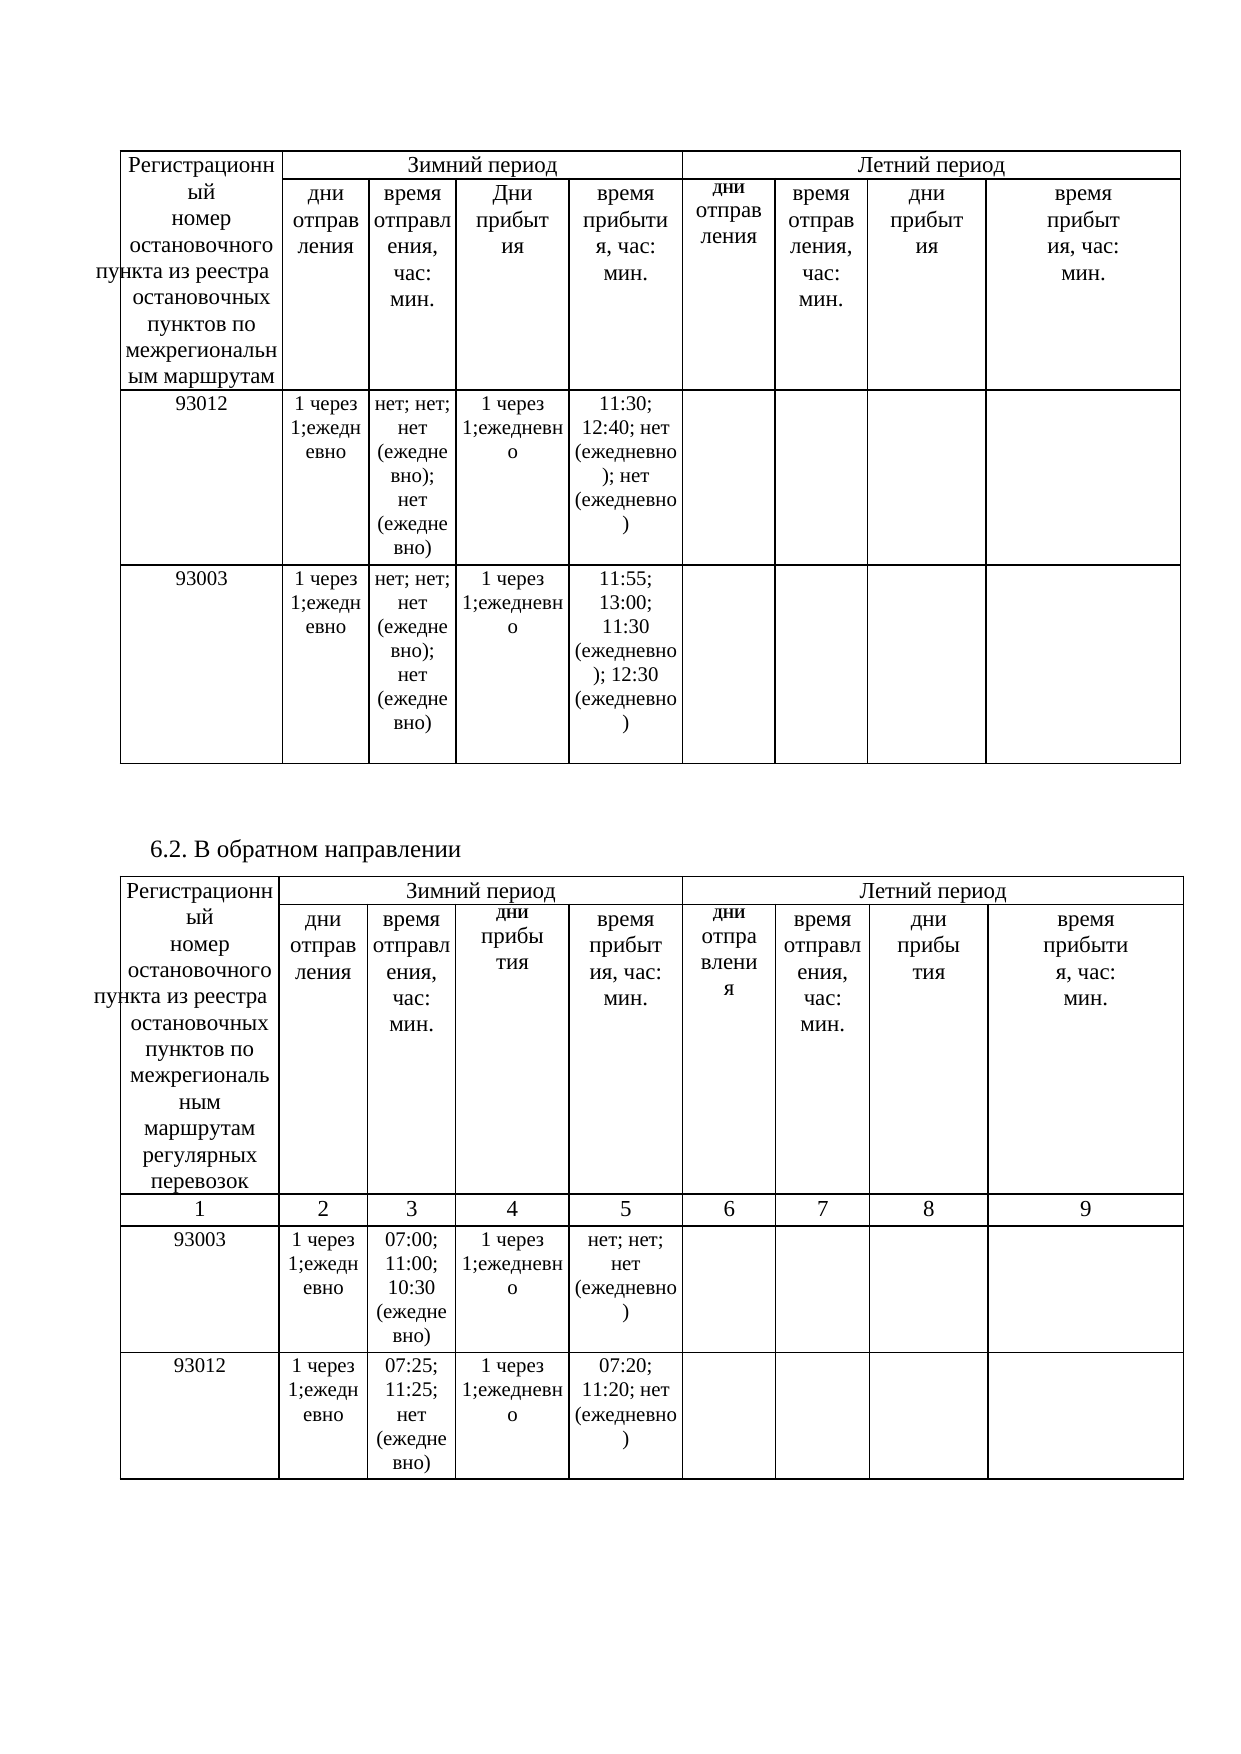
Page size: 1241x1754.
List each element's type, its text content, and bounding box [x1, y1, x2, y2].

table_cell дни отправ ления [283, 180, 368, 389]
table_cell дни отправ ления [280, 905, 367, 1193]
table_cell время прибыти я, час: мин. [989, 905, 1183, 1193]
table_cell [776, 566, 867, 763]
table_cell 1 через 1;ежедневно [457, 566, 568, 763]
table_cell [870, 1227, 987, 1352]
table_cell [987, 566, 1180, 763]
table_cell 2 [280, 1195, 367, 1225]
text 6.2. В обратном направлении [150, 834, 1090, 863]
table_cell нет; нет; нет (ежедневно); нет (ежедневно) [370, 391, 455, 564]
table_cell нет; нет; нет (ежедневно); нет (ежедневно) [370, 566, 455, 763]
table_cell 07:20; 11:20; нет (ежедневно) [570, 1353, 682, 1478]
table_header Летний период [683, 877, 1183, 903]
table_header Летний период [683, 152, 1180, 178]
table_cell 1 через 1;ежедневно [457, 391, 568, 564]
table_cell 1 через 1;ежедневно [283, 566, 368, 763]
table_cell 5 [570, 1195, 682, 1225]
table_cell 4 [456, 1195, 568, 1225]
table_cell [868, 391, 985, 564]
table_cell время отправ ления, час: мин. [776, 180, 867, 389]
table_cell дни прибы тия [870, 905, 987, 1193]
table_cell [987, 391, 1180, 564]
table_cell ДНИ отправ ления [683, 180, 774, 389]
table_cell 93012 [121, 1353, 278, 1478]
table_cell 93012 [121, 391, 282, 564]
table_cell 7 [776, 1195, 869, 1225]
table_cell [989, 1227, 1183, 1352]
table_cell [683, 1353, 775, 1478]
table_cell 1 через 1;ежедневно [280, 1353, 367, 1478]
table_cell время прибыт ия, час: мин. [987, 180, 1180, 389]
table_cell 9 [989, 1195, 1183, 1225]
table_cell 1 через 1;ежедневно [280, 1227, 367, 1352]
table_cell ДНИ отпра влени я [683, 905, 775, 1193]
table_cell нет; нет; нет (ежедневно) [570, 1227, 682, 1352]
table_header Регистрационный номер остановочного пункта из реестра остановочных пунктов по межрегиональным маршрутам регулярных перевозок [121, 877, 278, 1193]
table_cell [683, 391, 774, 564]
table_cell 93003 [121, 1227, 278, 1352]
table_cell 11:55; 13:00; 11:30 (ежедневно); 12:30 (ежедневно) [570, 566, 682, 763]
table_cell [868, 566, 985, 763]
table_cell время отправл ения, час: мин. [368, 905, 455, 1193]
table_cell время отправл ения, час: мин. [370, 180, 455, 389]
table_header Зимний период [280, 877, 682, 903]
table_cell время отправл ения, час: мин. [776, 905, 869, 1193]
table_cell [683, 1227, 775, 1352]
table_header Зимний период [283, 152, 682, 178]
table_cell [683, 566, 774, 763]
table_cell 6 [683, 1195, 775, 1225]
table_cell дни прибыт ия [868, 180, 985, 389]
table_cell 8 [870, 1195, 987, 1225]
table_cell [989, 1353, 1183, 1478]
table_cell 1 [121, 1195, 278, 1225]
table_cell 1 через 1;ежедневно [456, 1353, 568, 1478]
table_cell время прибыти я, час: мин. [570, 180, 682, 389]
table_cell 93003 [121, 566, 282, 763]
table_cell [776, 391, 867, 564]
table_cell ДНИ прибы тия [456, 905, 568, 1193]
table_header Регистрационный номер остановочного пункта из реестра остановочных пунктов по межрегиональным маршрутам регулярных перевозок [121, 152, 282, 389]
table_cell [870, 1353, 987, 1478]
table_cell [776, 1227, 869, 1352]
table_cell 3 [368, 1195, 455, 1225]
table_cell время прибыт ия, час: мин. [570, 905, 682, 1193]
table_cell 07:25; 11:25; нет (ежедневно) [368, 1353, 455, 1478]
table_cell 11:30; 12:40; нет (ежедневно); нет (ежедневно) [570, 391, 682, 564]
table_cell 07:00; 11:00; 10:30 (ежедневно) [368, 1227, 455, 1352]
table_cell [776, 1353, 869, 1478]
table_cell Дни прибыт ия [457, 180, 568, 389]
table_cell 1 через 1;ежедневно [456, 1227, 568, 1352]
table_cell 1 через 1;ежедневно [283, 391, 368, 564]
